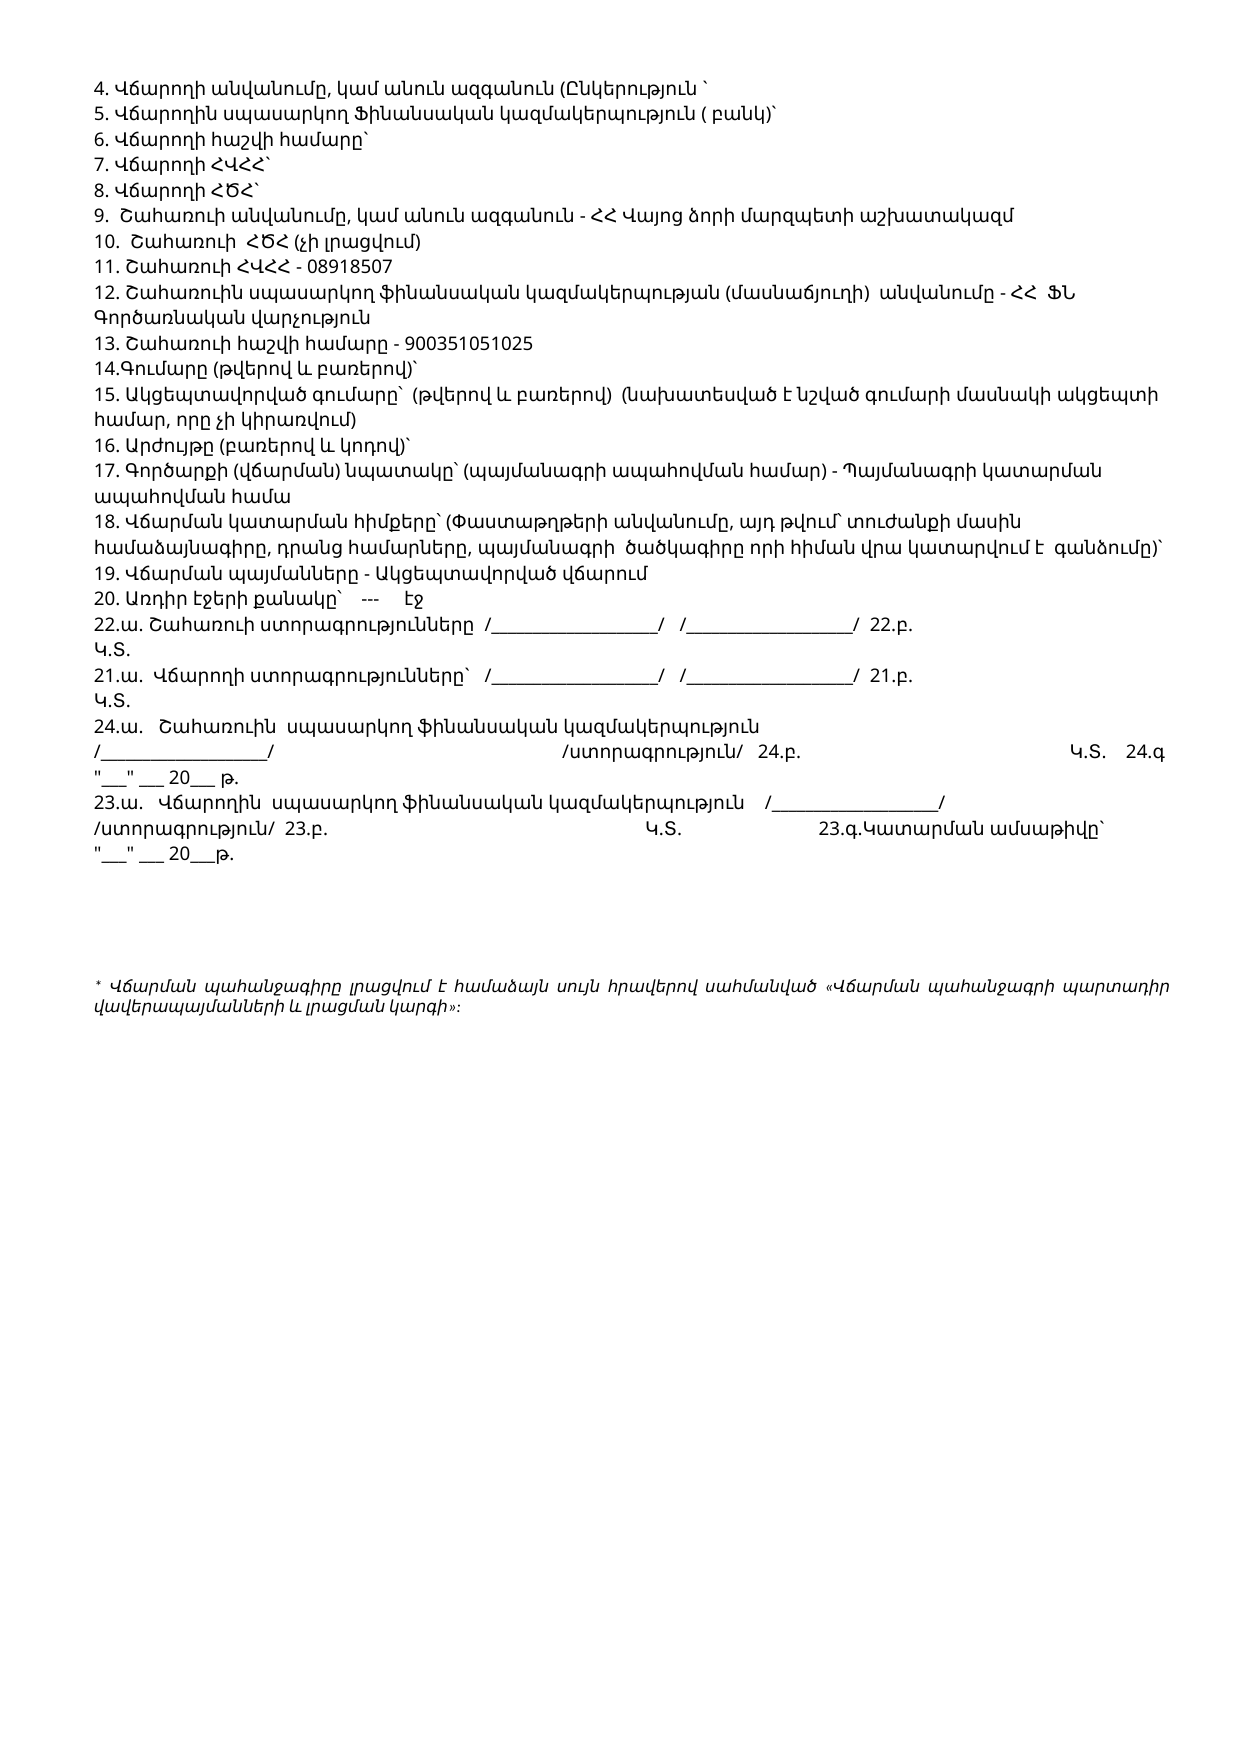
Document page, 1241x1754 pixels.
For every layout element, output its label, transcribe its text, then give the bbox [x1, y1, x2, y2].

text * Վճարման պահանջագիրը լրացվում է համաձայն սույն հրավերով սահմանված «Վճարման պահանջագրի պարտադիր վավերապայմանների և լրացման կարգի»: [94, 976, 1171, 1017]
